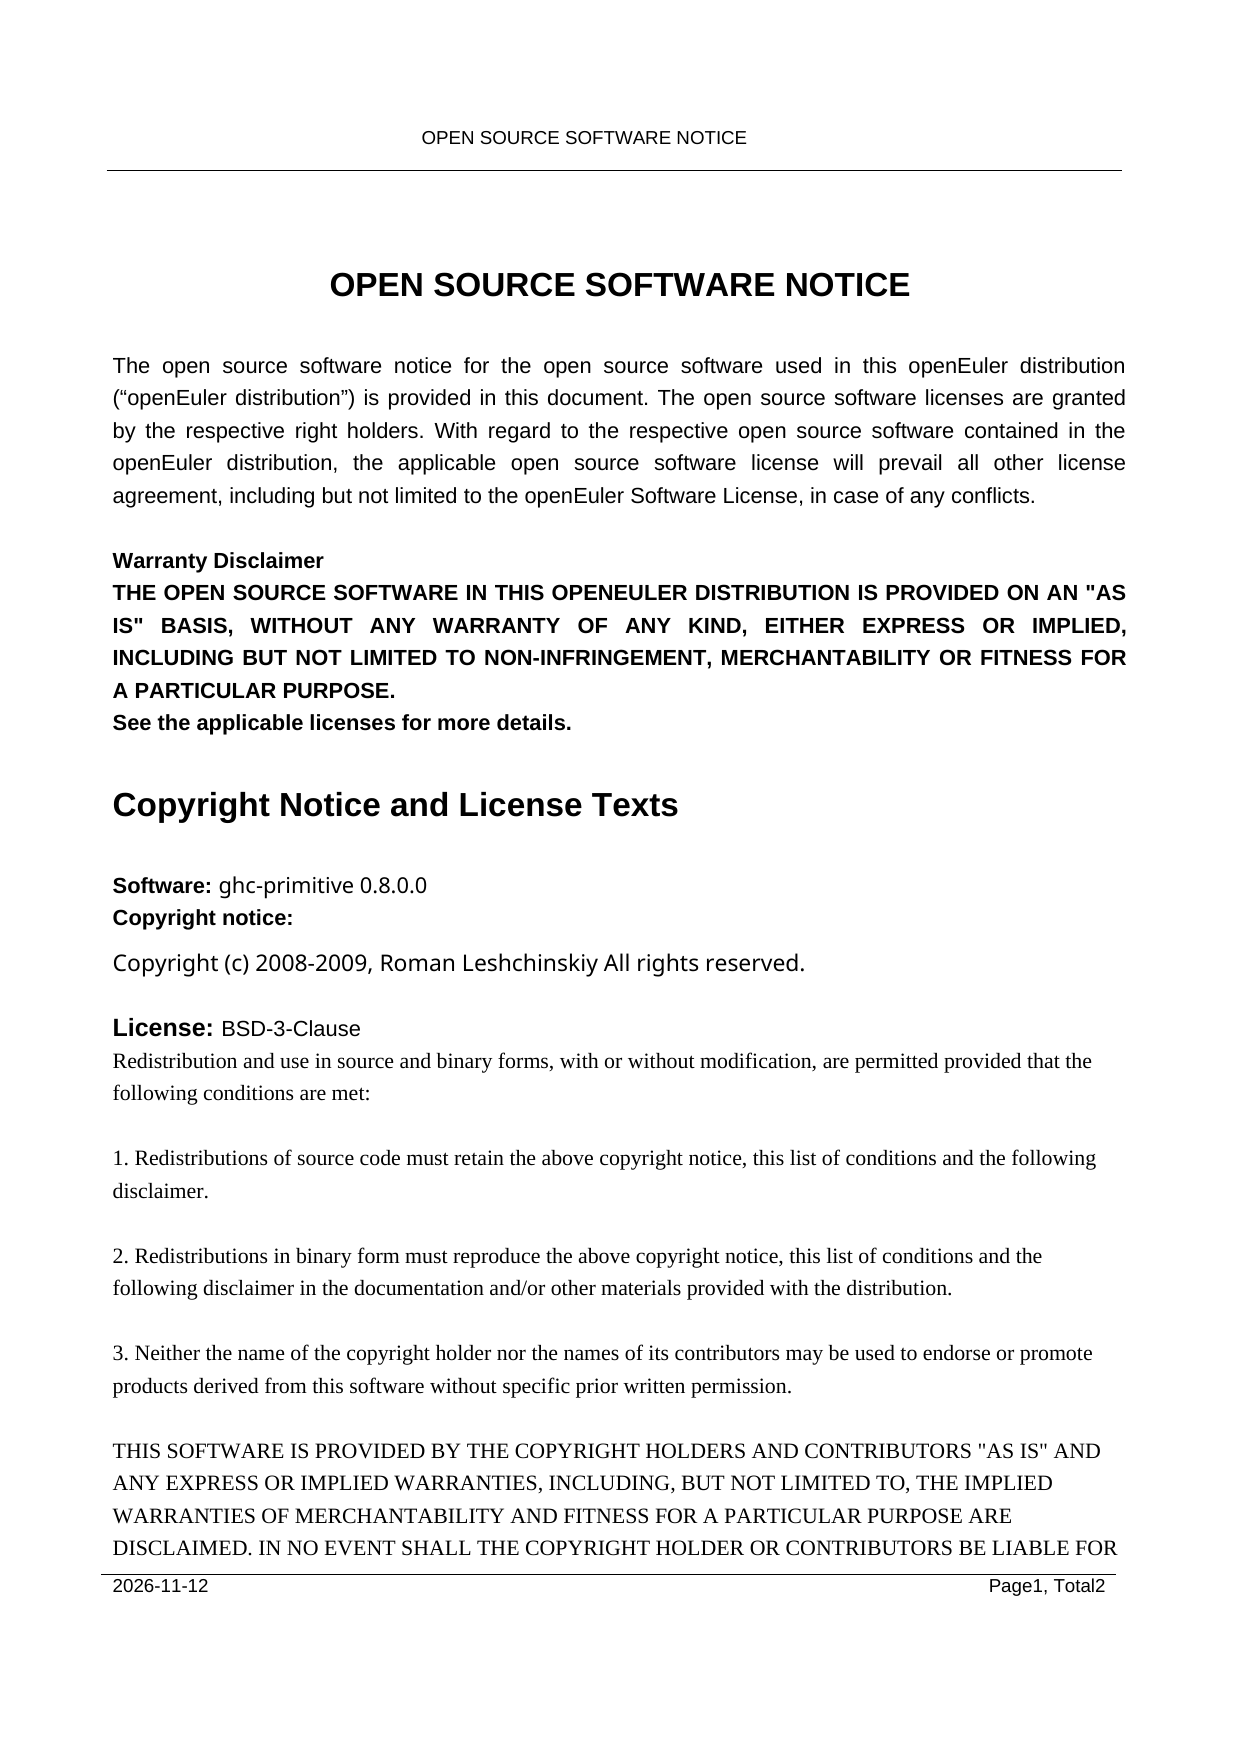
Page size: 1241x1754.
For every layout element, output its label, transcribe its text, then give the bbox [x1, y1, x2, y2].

text Warranty Disclaimer [112, 544, 1128, 576]
title Software: ghc-primitive 0.8.0.0 [112, 869, 1128, 901]
text The open source software notice for the open source software used in this openEuler distribution (“openEuler distribution”) is provided in this document. The open source software licenses are granted by the respective right holders. With regard to the respective open source software contained in the openEuler distribution, the applicable open source software license will prevail all other license agreement, including but not limited to the openEuler Software License, in case of any conflicts. [112, 349, 1128, 511]
text THE OPEN SOURCE SOFTWARE IN THIS OPENEULER DISTRIBUTION IS PROVIDED ON AN "AS IS" BASIS, WITHOUT ANY WARRANTY OF ANY KIND, EITHER EXPRESS OR IMPLIED, INCLUDING BUT NOT LIMITED TO NON-INFRINGEMENT, MERCHANTABILITY OR FITNESS FOR A PARTICULAR PURPOSE. See the applicable licenses for more details. [112, 576, 1128, 739]
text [112, 1044, 1128, 1564]
text Copyright (c) 2008-2009, Roman Leshchinskiy All rights reserved. [112, 947, 1128, 1012]
text Copyright Notice and License Texts [112, 771, 1128, 836]
text License: BSD-3-Clause [112, 1012, 1128, 1044]
text Copyright notice: [112, 901, 1128, 934]
text OPEN SOURCE SOFTWARE NOTICE [112, 251, 1128, 316]
